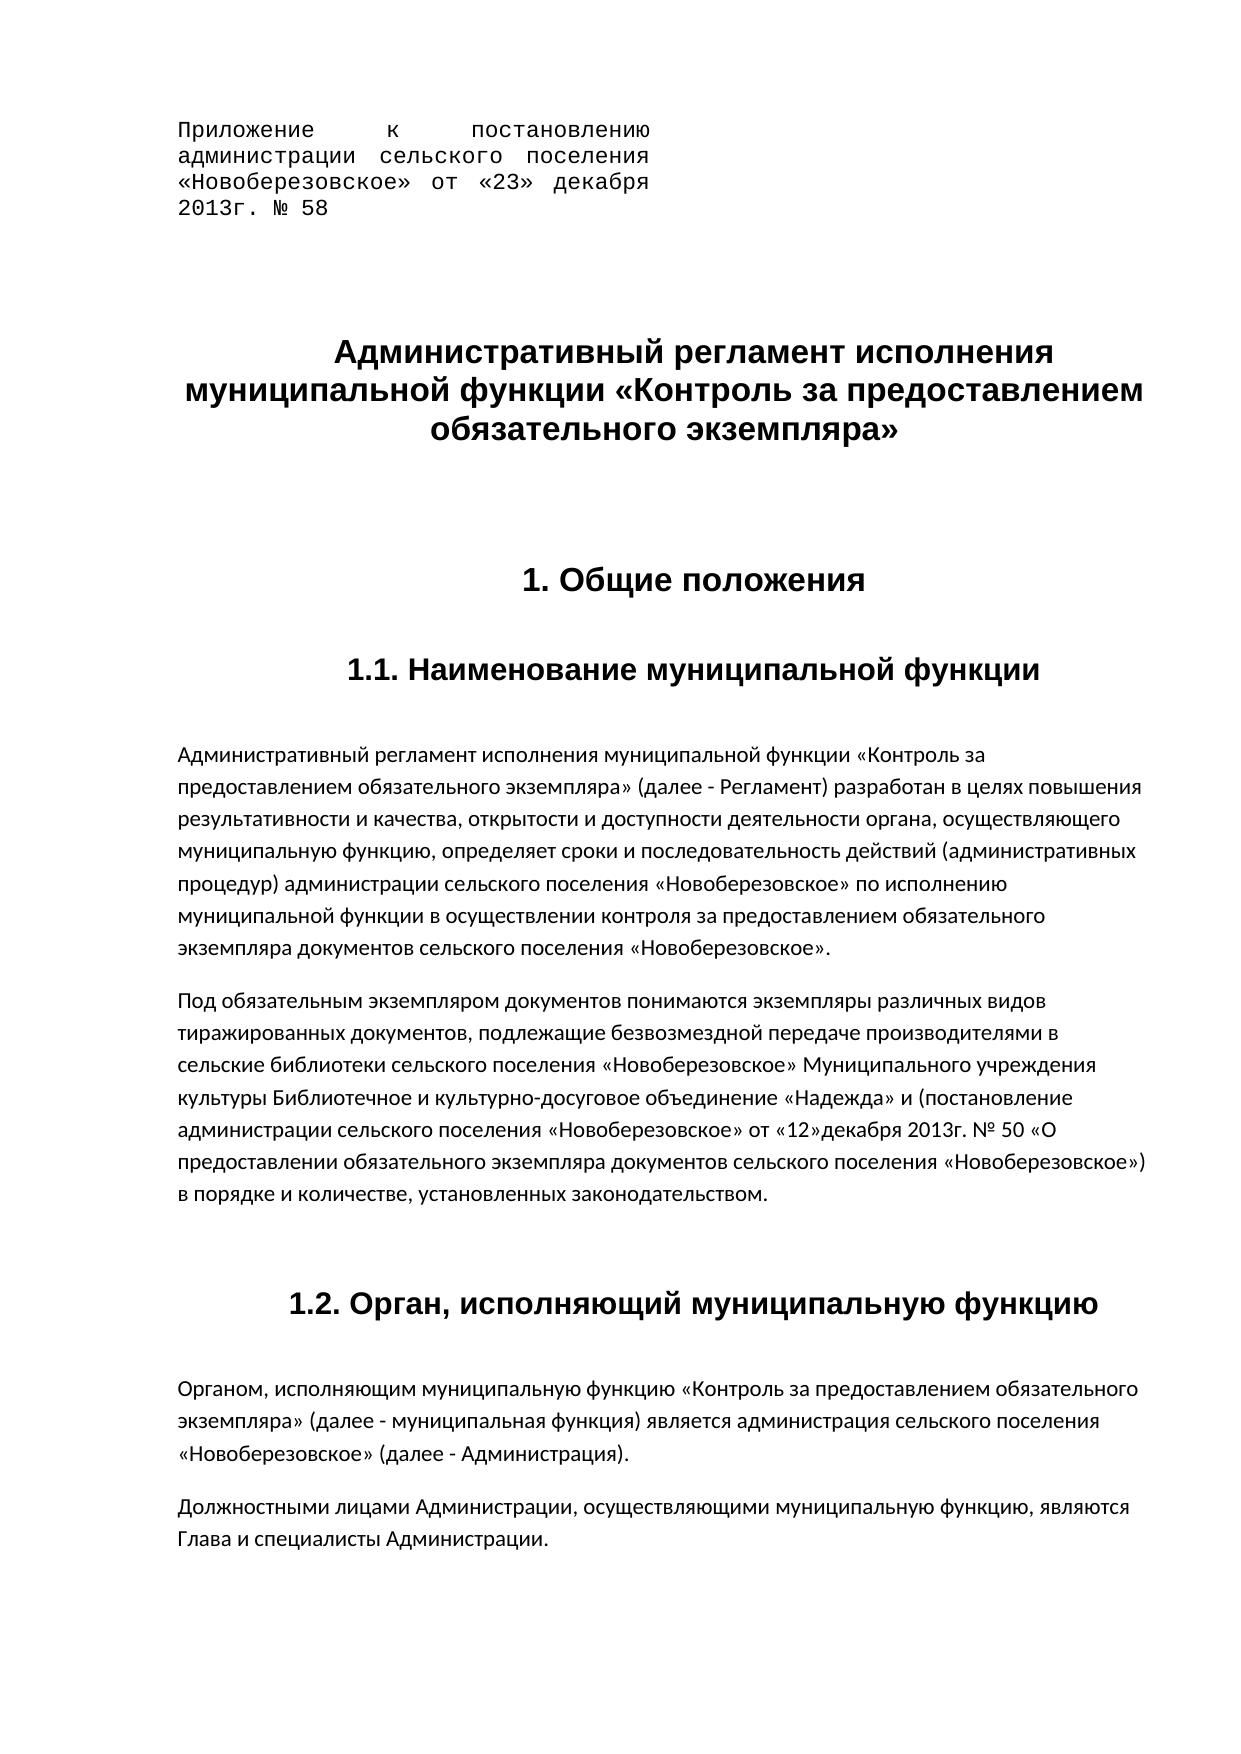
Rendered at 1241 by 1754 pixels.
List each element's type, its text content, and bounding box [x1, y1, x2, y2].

text Должностными лицами Администрации, осуществляющими муниципальную функцию, являются Глава и специалисты Администрации. [177, 1492, 1152, 1552]
title Административный регламент исполнения муниципальной функции «Контроль за предоставлением обязательного экземпляра» [177, 332, 1152, 447]
text Органом, исполняющим муниципальную функцию «Контроль за предоставлением обязательного экземпляра» (далее - муниципальная функция) является администрация сельского поселения «Новоберезовское» (далее - Администрация). [177, 1374, 1152, 1467]
subtitle 1.1. Наименование муниципальной функции [177, 651, 1152, 687]
text Приложение к постановлению администрации сельского поселения «Новоберезовское» от «23» декабря 2013г. № 58 [177, 118, 650, 222]
subtitle 1. Общие положения [177, 560, 1152, 598]
subtitle 1.2. Орган, исполняющий муниципальную функцию [177, 1285, 1152, 1321]
text Административный регламент исполнения муниципальной функции «Контроль за предоставлением обязательного экземпляра» (далее - Регламент) разработан в целях повышения результативности и качества, открытости и доступности деятельности органа, осуществляющего муниципальную функцию, определяет сроки и последовательность действий (административных процедур) администрации сельского поселения «Новоберезовское» по исполнению муниципальной функции в осуществлении контроля за предоставлением обязательного экземпляра документов сельского поселения «Новоберезовское». [177, 740, 1152, 961]
text Под обязательным экземпляром документов понимаются экземпляры различных видов тиражированных документов, подлежащие безвозмездной передаче производителями в сельские библиотеки сельского поселения «Новоберезовское» Муниципального учреждения культуры Библиотечное и культурно-досуговое объединение «Надежда» и (постановление администрации сельского поселения «Новоберезовское» от «12»декабря 2013г. № 50 «О предоставлении обязательного экземпляра документов сельского поселения «Новоберезовское») в порядке и количестве, установленных законодательством. [177, 986, 1152, 1207]
